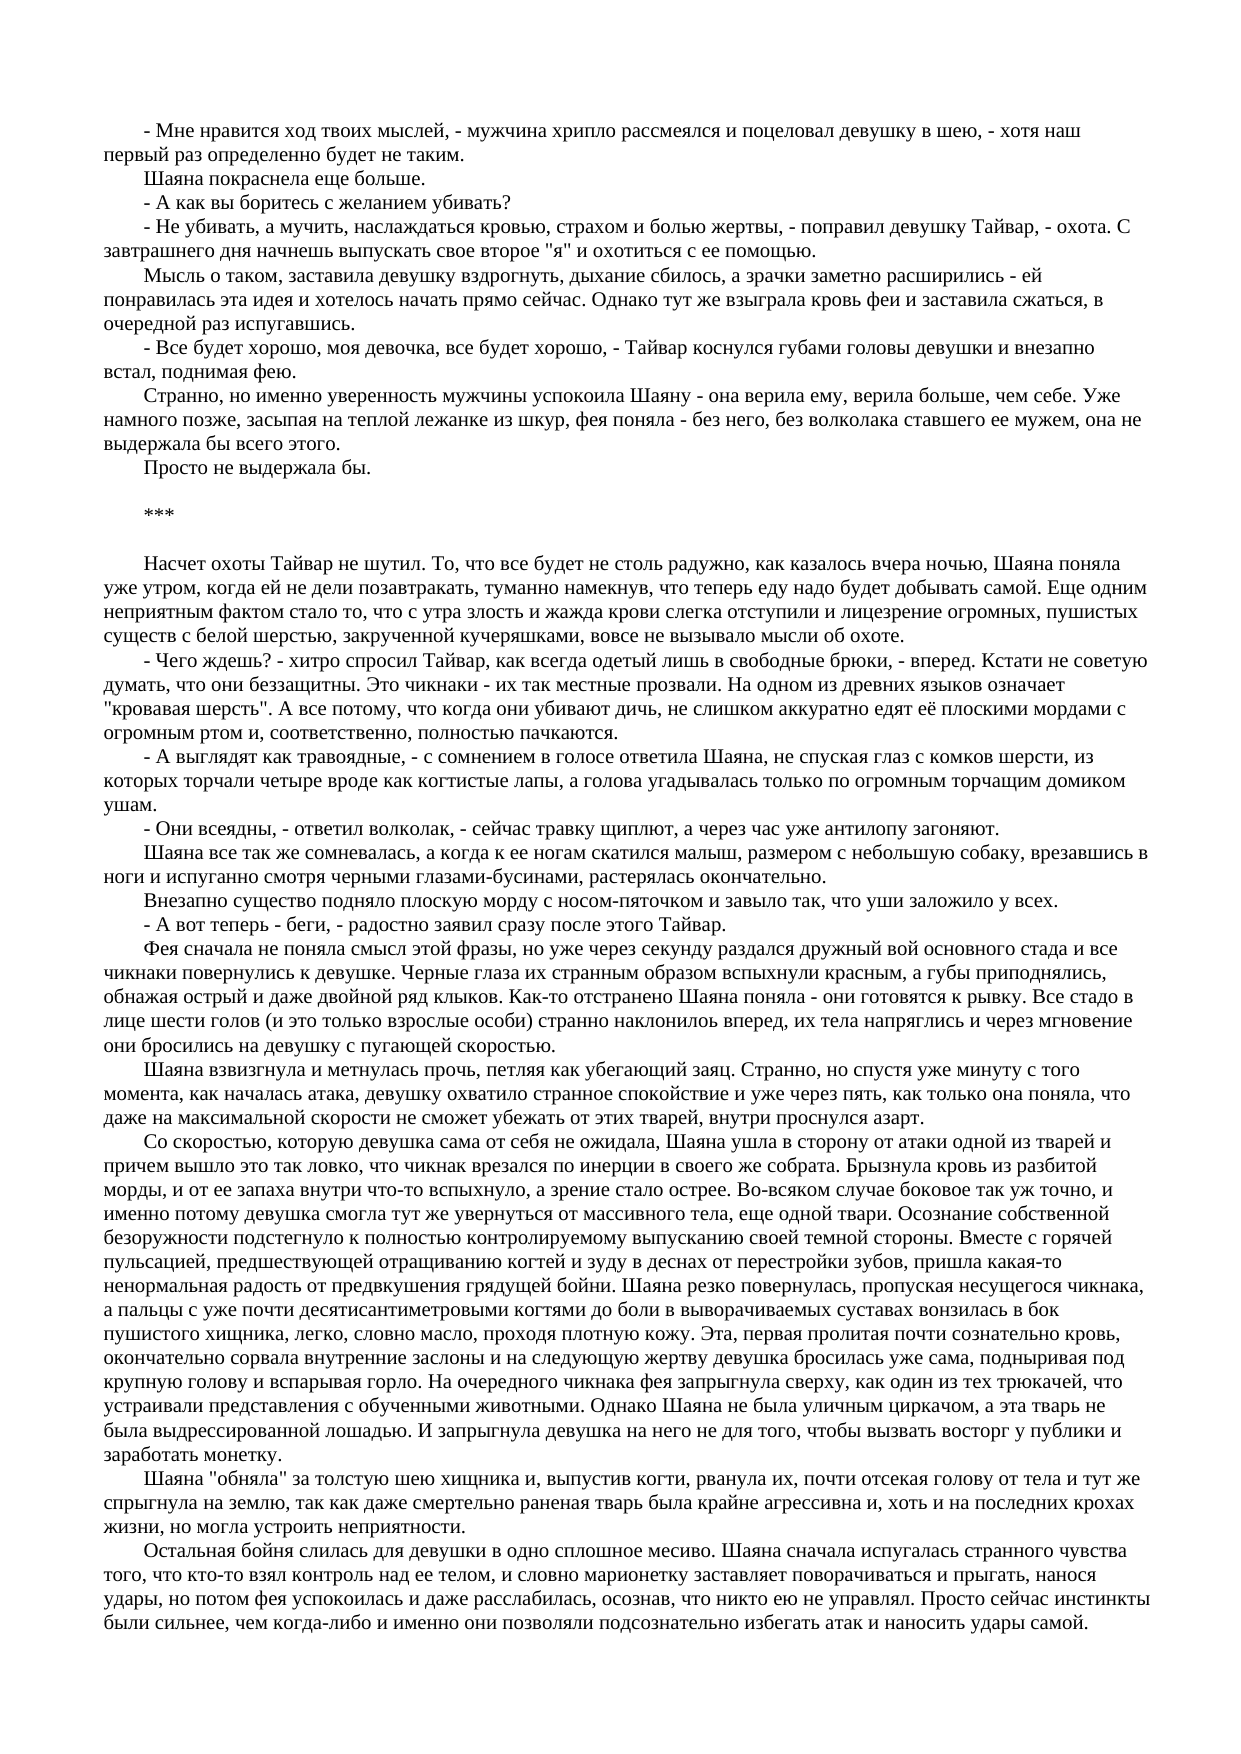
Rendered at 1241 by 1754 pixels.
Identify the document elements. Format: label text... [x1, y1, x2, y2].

text - Мне нравится ход твоих мыслей, - мужчина хрипло рассмеялся и поцеловал девушку в шею, - хотя наш первый раз определенно будет не таким. [103, 118, 1152, 166]
text Шаяна покраснела еще больше. [103, 166, 1152, 190]
text Насчет охоты Тайвар не шутил. То, что все будет не столь радужно, как казалось вчера ночью, Шаяна поняла уже утром, когда ей не дели позавтракать, туманно намекнув, что теперь еду надо будет добывать самой. Еще одним неприятным фактом стало то, что с утра злость и жажда крови слегка отступили и лицезрение огромных, пушистых существ с белой шерстью, закрученной кучеряшками, вовсе не вызывало мысли об охоте. [103, 551, 1152, 647]
text - А вот теперь - беги, - радостно заявил сразу после этого Тайвар. [103, 912, 1152, 936]
text Странно, но именно уверенность мужчины успокоила Шаяну - она верила ему, верила больше, чем себе. Уже намного позже, засыпая на теплой лежанке из шкур, фея поняла - без него, без волколака ставшего ее мужем, она не выдержала бы всего этого. [103, 383, 1152, 455]
text Со скоростью, которую девушка сама от себя не ожидала, Шаяна ушла в сторону от атаки одной из тварей и причем вышло это так ловко, что чикнак врезался по инерции в своего же собрата. Брызнула кровь из разбитой морды, и от ее запаха внутри что-то вспыхнуло, а зрение стало острее. Во-всяком случае боковое так уж точно, и именно потому девушка смогла тут же увернуться от массивного тела, еще одной твари. Осознание собственной безоружности подстегнуло к полностью контролируемому выпусканию своей темной стороны. Вместе с горячей пульсацией, предшествующей отращиванию когтей и зуду в деснах от перестройки зубов, пришла какая-то ненормальная радость от предвкушения грядущей бойни. Шаяна резко повернулась, пропуская несущегося чикнака, а пальцы с уже почти десятисантиметровыми когтями до боли в выворачиваемых суставах вонзилась в бок пушистого хищника, легко, словно масло, проходя плотную кожу. Эта, первая пролитая почти сознательно кровь, окончательно сорвала внутренние заслоны и на следующую жертву девушка бросилась уже сама, подныривая под крупную голову и вспарывая горло. На очередного чикнака фея запрыгнула сверху, как один из тех трюкачей, что устраивали представления с обученными животными. Однако Шаяна не была уличным циркачом, а эта тварь не была выдрессированной лошадью. И запрыгнула девушка на него не для того, чтобы вызвать восторг у публики и заработать монетку. [103, 1129, 1152, 1466]
text - А как вы боритесь с желанием убивать? [103, 190, 1152, 214]
text Остальная бойня слилась для девушки в одно сплошное месиво. Шаяна сначала испугалась странного чувства того, что кто-то взял контроль над ее телом, и словно марионетку заставляет поворачиваться и прыгать, нанося удары, но потом фея успокоилась и даже расслабилась, осознав, что никто ею не управлял. Просто сейчас инстинкты были сильнее, чем когда-либо и именно они позволяли подсознательно избегать атак и наносить удары самой. [103, 1538, 1152, 1634]
text Шаяна "обняла" за толстую шею хищника и, выпустив когти, рванула их, почти отсекая голову от тела и тут же спрыгнула на землю, так как даже смертельно раненая тварь была крайне агрессивна и, хоть и на последних крохах жизни, но могла устроить неприятности. [103, 1466, 1152, 1538]
text - Они всеядны, - ответил волколак, - сейчас травку щиплют, а через час уже антилопу загоняют. [103, 816, 1152, 840]
text Просто не выдержала бы. [103, 455, 1152, 479]
text - А выглядят как травоядные, - с сомнением в голосе ответила Шаяна, не спуская глаз с комков шерсти, из которых торчали четыре вроде как когтистые лапы, а голова угадывалась только по огромным торчащим домиком ушам. [103, 744, 1152, 816]
text *** [103, 503, 1152, 527]
text Шаяна взвизгнула и метнулась прочь, петляя как убегающий заяц. Странно, но спустя уже минуту с того момента, как началась атака, девушку охватило странное спокойствие и уже через пять, как только она поняла, что даже на максимальной скорости не сможет убежать от этих тварей, внутри проснулся азарт. [103, 1057, 1152, 1129]
text Шаяна все так же сомневалась, а когда к ее ногам скатился малыш, размером с небольшую собаку, врезавшись в ноги и испуганно смотря черными глазами-бусинами, растерялась окончательно. [103, 840, 1152, 888]
text - Не убивать, а мучить, наслаждаться кровью, страхом и болью жертвы, - поправил девушку Тайвар, - охота. С завтрашнего дня начнешь выпускать свое второе "я" и охотиться с ее помощью. [103, 214, 1152, 262]
text Мысль о таком, заставила девушку вздрогнуть, дыхание сбилось, а зрачки заметно расширились - ей понравилась эта идея и хотелось начать прямо сейчас. Однако тут же взыграла кровь феи и заставила сжаться, в очередной раз испугавшись. [103, 262, 1152, 335]
text Фея сначала не поняла смысл этой фразы, но уже через секунду раздался дружный вой основного стада и все чикнаки повернулись к девушке. Черные глаза их странным образом вспыхнули красным, а губы приподнялись, обнажая острый и даже двойной ряд клыков. Как-то отстранено Шаяна поняла - они готовятся к рывку. Все стадо в лице шести голов (и это только взрослые особи) странно наклонилоь вперед, их тела напряглись и через мгновение они бросились на девушку с пугающей скоростью. [103, 936, 1152, 1057]
text - Чего ждешь? - хитро спросил Тайвар, как всегда одетый лишь в свободные брюки, - вперед. Кстати не советую думать, что они беззащитны. Это чикнаки - их так местные прозвали. На одном из древних языков означает "кровавая шерсть". А все потому, что когда они убивают дичь, не слишком аккуратно едят её плоскими мордами с огромным ртом и, соответственно, полностью пачкаются. [103, 647, 1152, 744]
text Внезапно существо подняло плоскую морду с носом-пяточком и завыло так, что уши заложило у всех. [103, 888, 1152, 912]
text - Все будет хорошо, моя девочка, все будет хорошо, - Тайвар коснулся губами головы девушки и внезапно встал, поднимая фею. [103, 335, 1152, 383]
